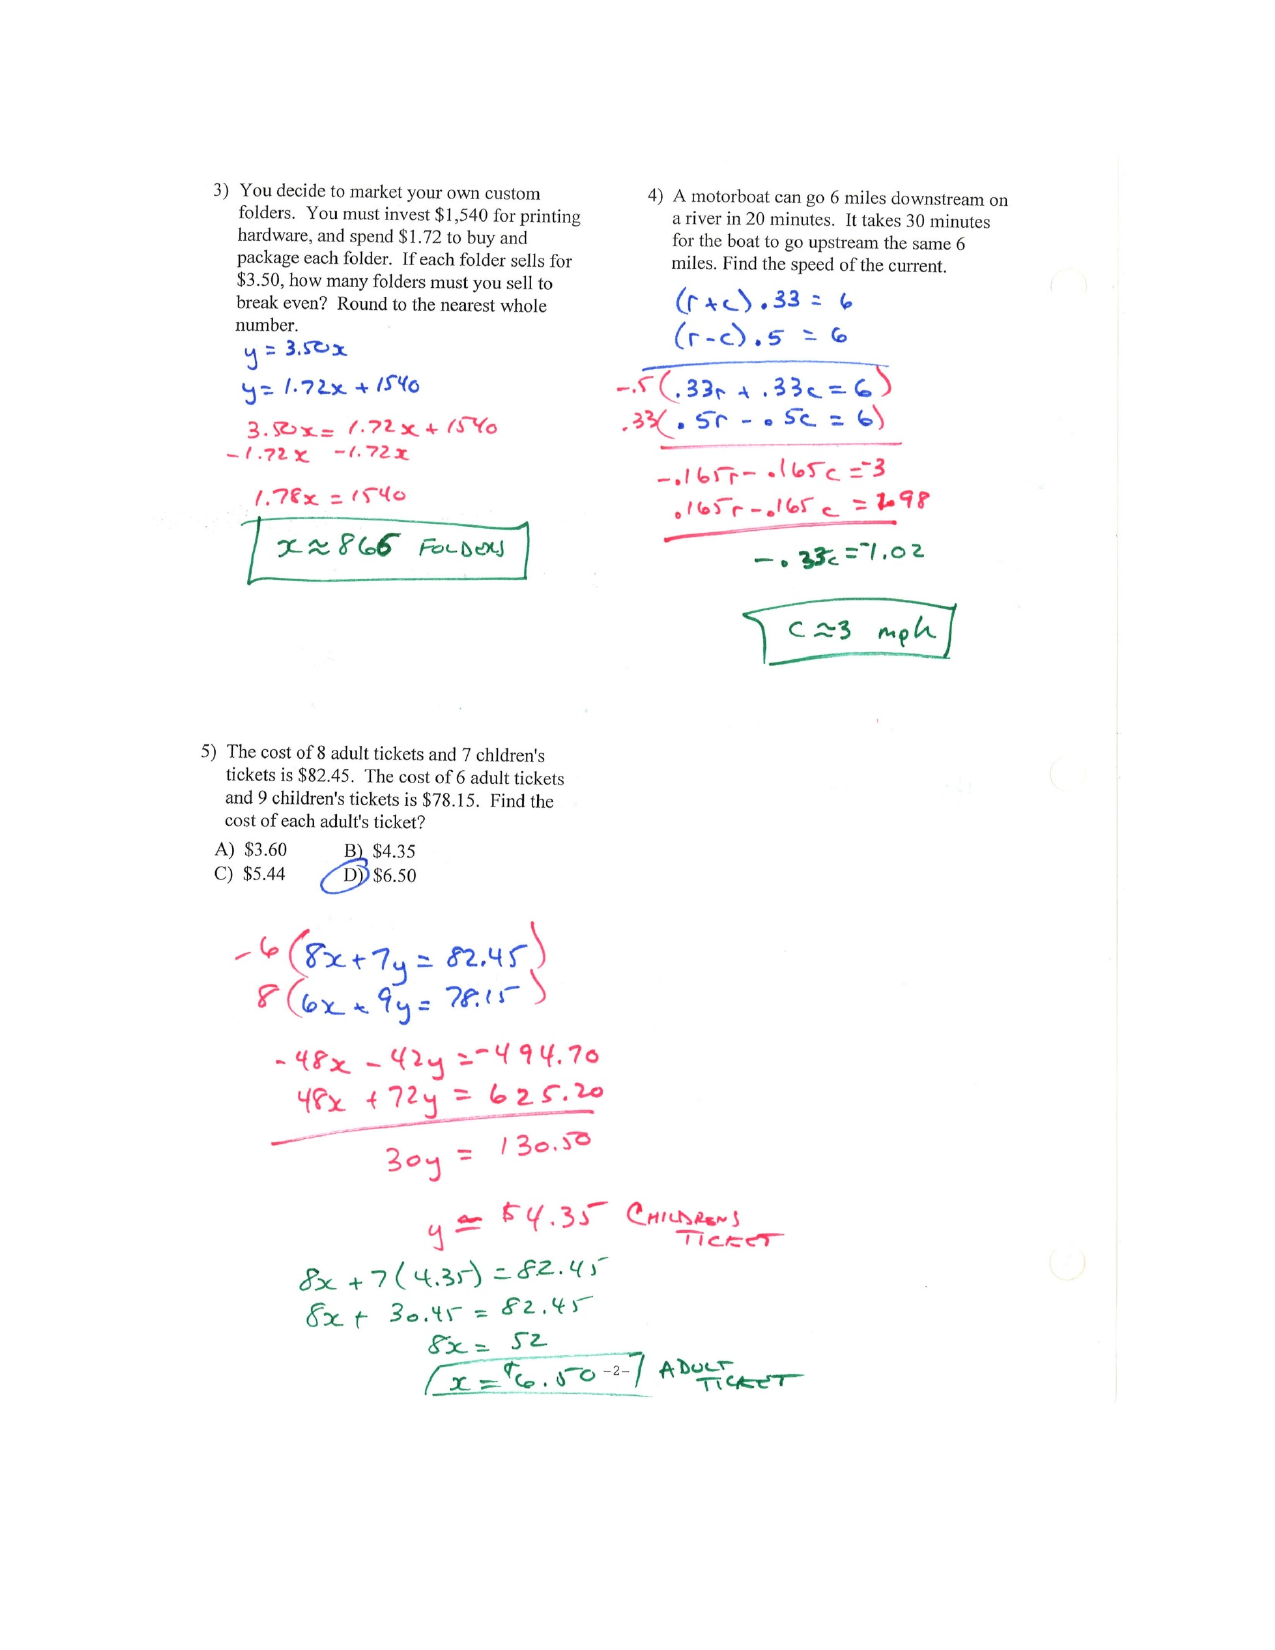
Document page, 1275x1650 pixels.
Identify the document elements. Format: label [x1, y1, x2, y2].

picture [150, 150, 1125, 1412]
